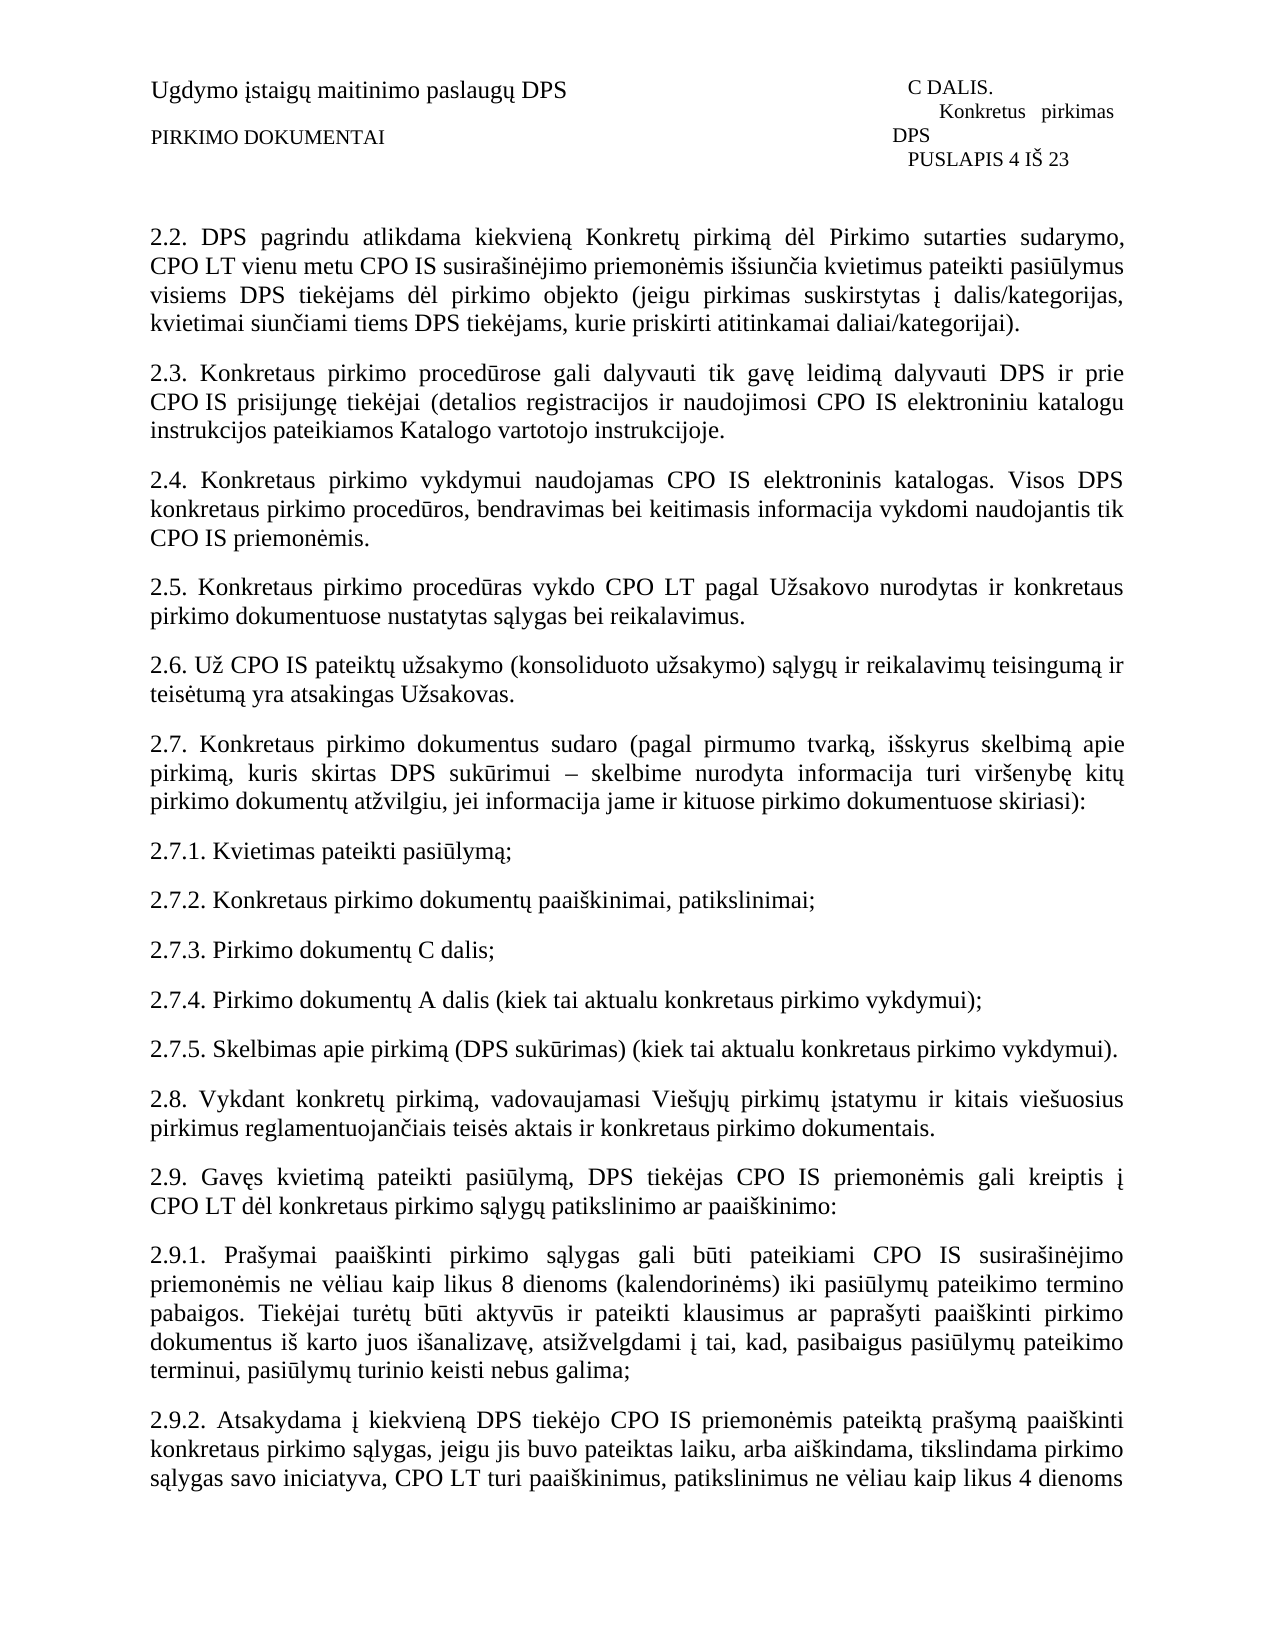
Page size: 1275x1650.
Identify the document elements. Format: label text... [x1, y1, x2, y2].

text 2.7.5. Skelbimas apie pirkimą (DPS sukūrimas) (kiek tai aktualu konkretaus pirkimo vykdymui). [150, 1034, 1125, 1063]
text 2.7.1. Kvietimas pateikti pasiūlymą; [150, 836, 1125, 865]
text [150, 1405, 1125, 1491]
text 2.7. Konkretaus pirkimo dokumentus sudaro (pagal pirmumo tvarką, išskyrus skelbimą apie pirkimą, kuris skirtas DPS sukūrimui – skelbime nurodyta informacija turi viršenybę kitų pirkimo dokumentų atžvilgiu, jei informacija jame ir kituose pirkimo dokumentuose skiriasi): [150, 729, 1125, 815]
text 2.7.2. Konkretaus pirkimo dokumentų paaiškinimai, patikslinimai; [150, 886, 1125, 914]
text 2.7.4. Pirkimo dokumentų A dalis (kiek tai aktualu konkretaus pirkimo vykdymui); [150, 985, 1125, 1013]
text 2.9.1. Prašymai paaiškinti pirkimo sąlygas gali būti pateikiami CPO IS susirašinėjimo priemonėmis ne vėliau kaip likus 8 dienoms (kalendorinėms) iki pasiūlymų pateikimo termino pabaigos. Tiekėjai turėtų būti aktyvūs ir pateikti klausimus ar paprašyti paaiškinti pirkimo dokumentus iš karto juos išanalizavę, atsižvelgdami į tai, kad, pasibaigus pasiūlymų pateikimo terminui, pasiūlymų turinio keisti nebus galima; [150, 1241, 1125, 1384]
text 2.8. Vykdant konkretų pirkimą, vadovaujamasi Viešųjų pirkimų įstatymu ir kitais viešuosius pirkimus reglamentuojančiais teisės aktais ir konkretaus pirkimo dokumentais. [150, 1084, 1125, 1141]
text 2.4. Konkretaus pirkimo vykdymui naudojamas CPO IS elektroninis katalogas. Visos DPS konkretaus pirkimo procedūros, bendravimas bei keitimasis informacija vykdomi naudojantis tik CPO IS priemonėmis. [150, 465, 1125, 551]
text 2.2. DPS pagrindu atlikdama kiekvieną Konkretų pirkimą dėl Pirkimo sutarties sudarymo, CPO LT vienu metu CPO IS susirašinėjimo priemonėmis išsiunčia kvietimus pateikti pasiūlymus visiems DPS tiekėjams dėl pirkimo objekto (jeigu pirkimas suskirstytas į dalis/kategorijas, kvietimai siunčiami tiems DPS tiekėjams, kurie priskirti atitinkamai daliai/kategorijai). [150, 222, 1125, 337]
text 2.9. Gavęs kvietimą pateikti pasiūlymą, DPS tiekėjas CPO IS priemonėmis gali kreiptis į CPO LT dėl konkretaus pirkimo sąlygų patikslinimo ar paaiškinimo: [150, 1162, 1125, 1220]
text 2.3. Konkretaus pirkimo procedūrose gali dalyvauti tik gavę leidimą dalyvauti DPS ir prie CPO IS prisijungę tiekėjai (detalios registracijos ir naudojimosi CPO IS elektroniniu katalogu instrukcijos pateikiamos Katalogo vartotojo instrukcijoje. [150, 358, 1125, 444]
text 2.5. Konkretaus pirkimo procedūras vykdo CPO LT pagal Užsakovo nurodytas ir konkretaus pirkimo dokumentuose nustatytas sąlygas bei reikalavimus. [150, 572, 1125, 630]
text 2.7.3. Pirkimo dokumentų C dalis; [150, 935, 1125, 964]
text 2.6. Už CPO IS pateiktų užsakymo (konsoliduoto užsakymo) sąlygų ir reikalavimų teisingumą ir teisėtumą yra atsakingas Užsakovas. [150, 651, 1125, 708]
